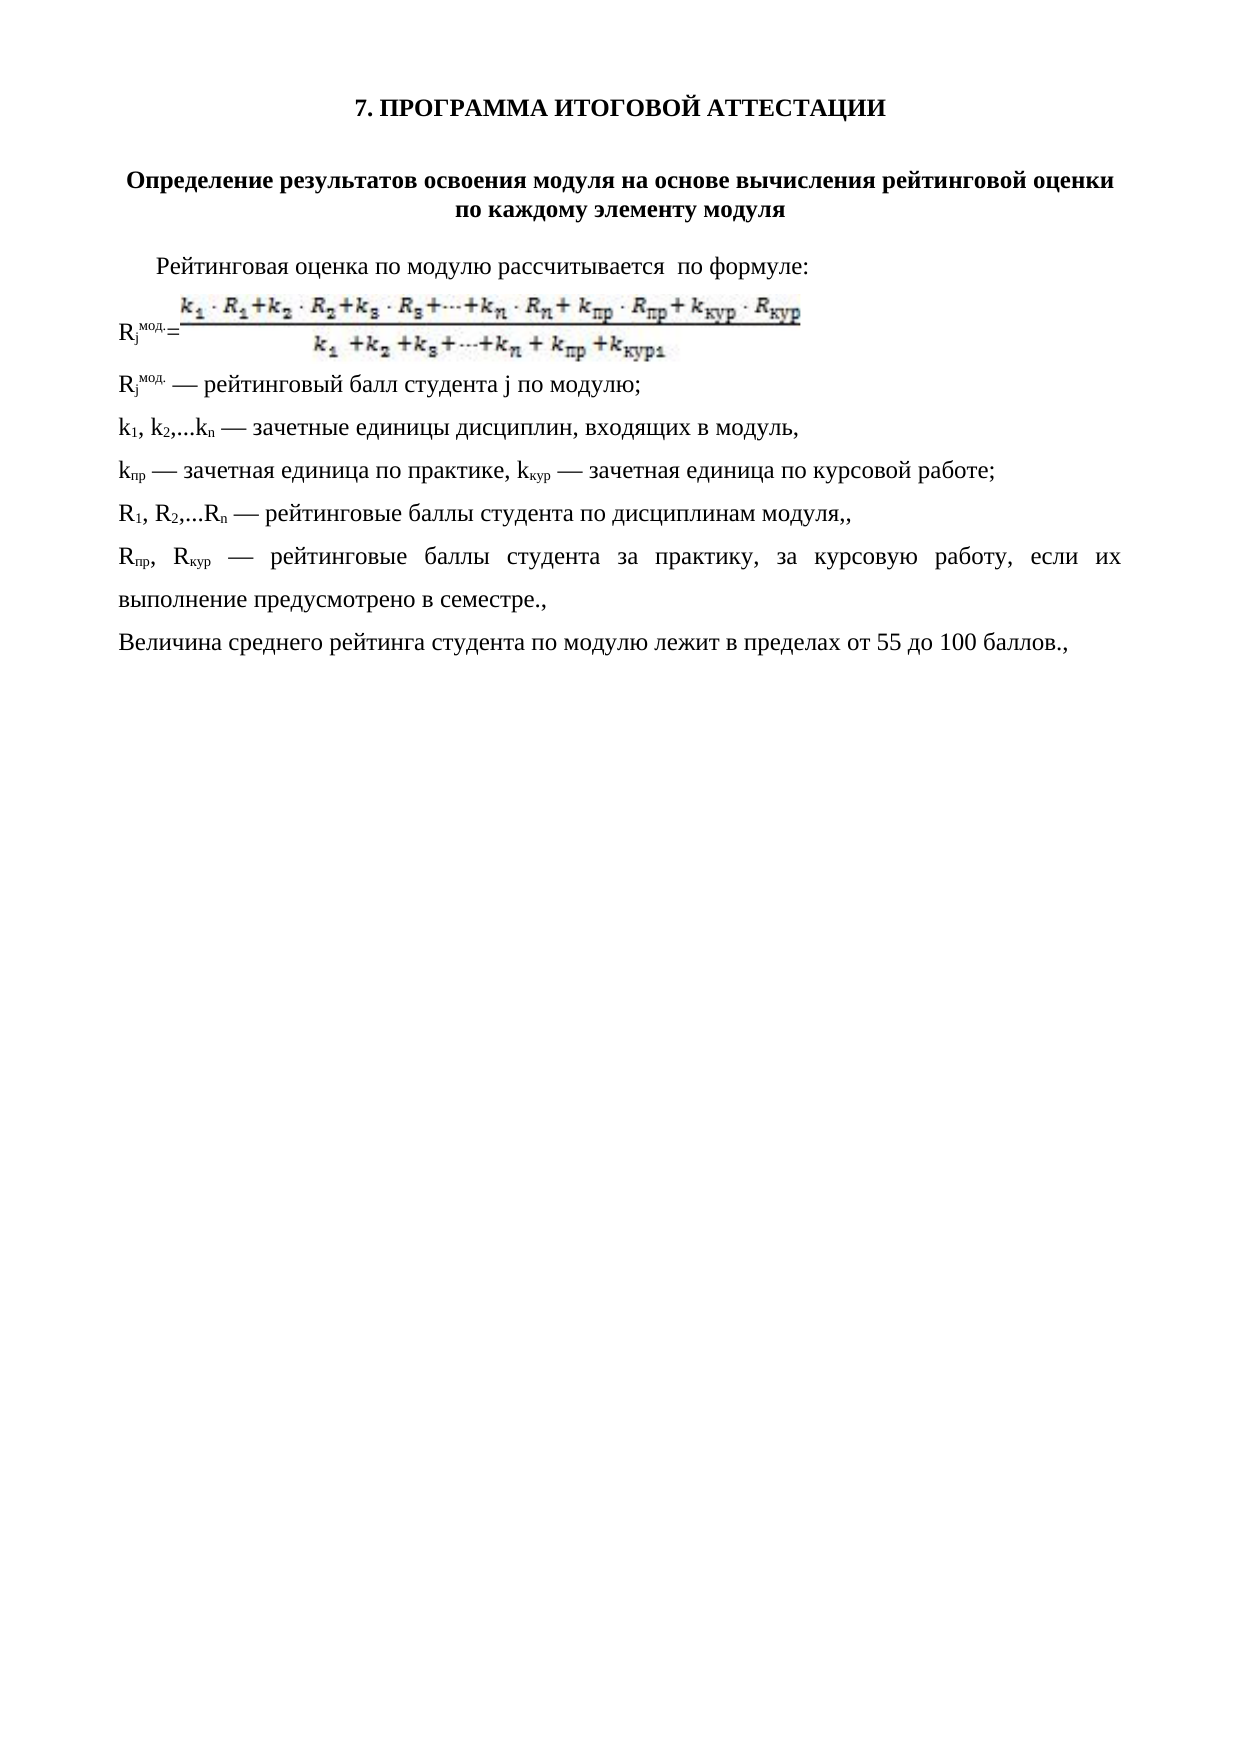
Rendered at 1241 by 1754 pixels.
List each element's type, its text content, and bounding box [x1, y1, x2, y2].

text k1, k2,...kn — зачетные единицы дисциплин, входящих в модуль, [118, 412, 1122, 441]
picture [180, 294, 801, 364]
text Величина среднего рейтинга студента по модулю лежит в пределах от 55 до 100 баллов., [118, 627, 1122, 656]
subtitle 7. ПРОГРАММА ИТОГОВОЙ АТТЕСТАЦИИ [118, 93, 1122, 122]
text Rjмод. — рейтинговый балл студента j по модулю; [118, 369, 1122, 397]
text Rпр, Rкур — рейтинговые баллы студента за практику, за курсовую работу, если их выполнение предусмотрено в семестре., [118, 541, 1122, 613]
text Определение результатов освоения модуля на основе вычисления рейтинговой оценки по каждому элементу модуля [118, 165, 1122, 223]
text R1, R2,...Rn — рейтинговые баллы студента по дисциплинам модуля,, [118, 498, 1122, 527]
text kпр — зачетная единица по практике, kкур — зачетная единица по курсовой работе; [118, 455, 1122, 484]
text Рейтинговая оценка по модулю рассчитывается по формуле: [118, 251, 1122, 280]
